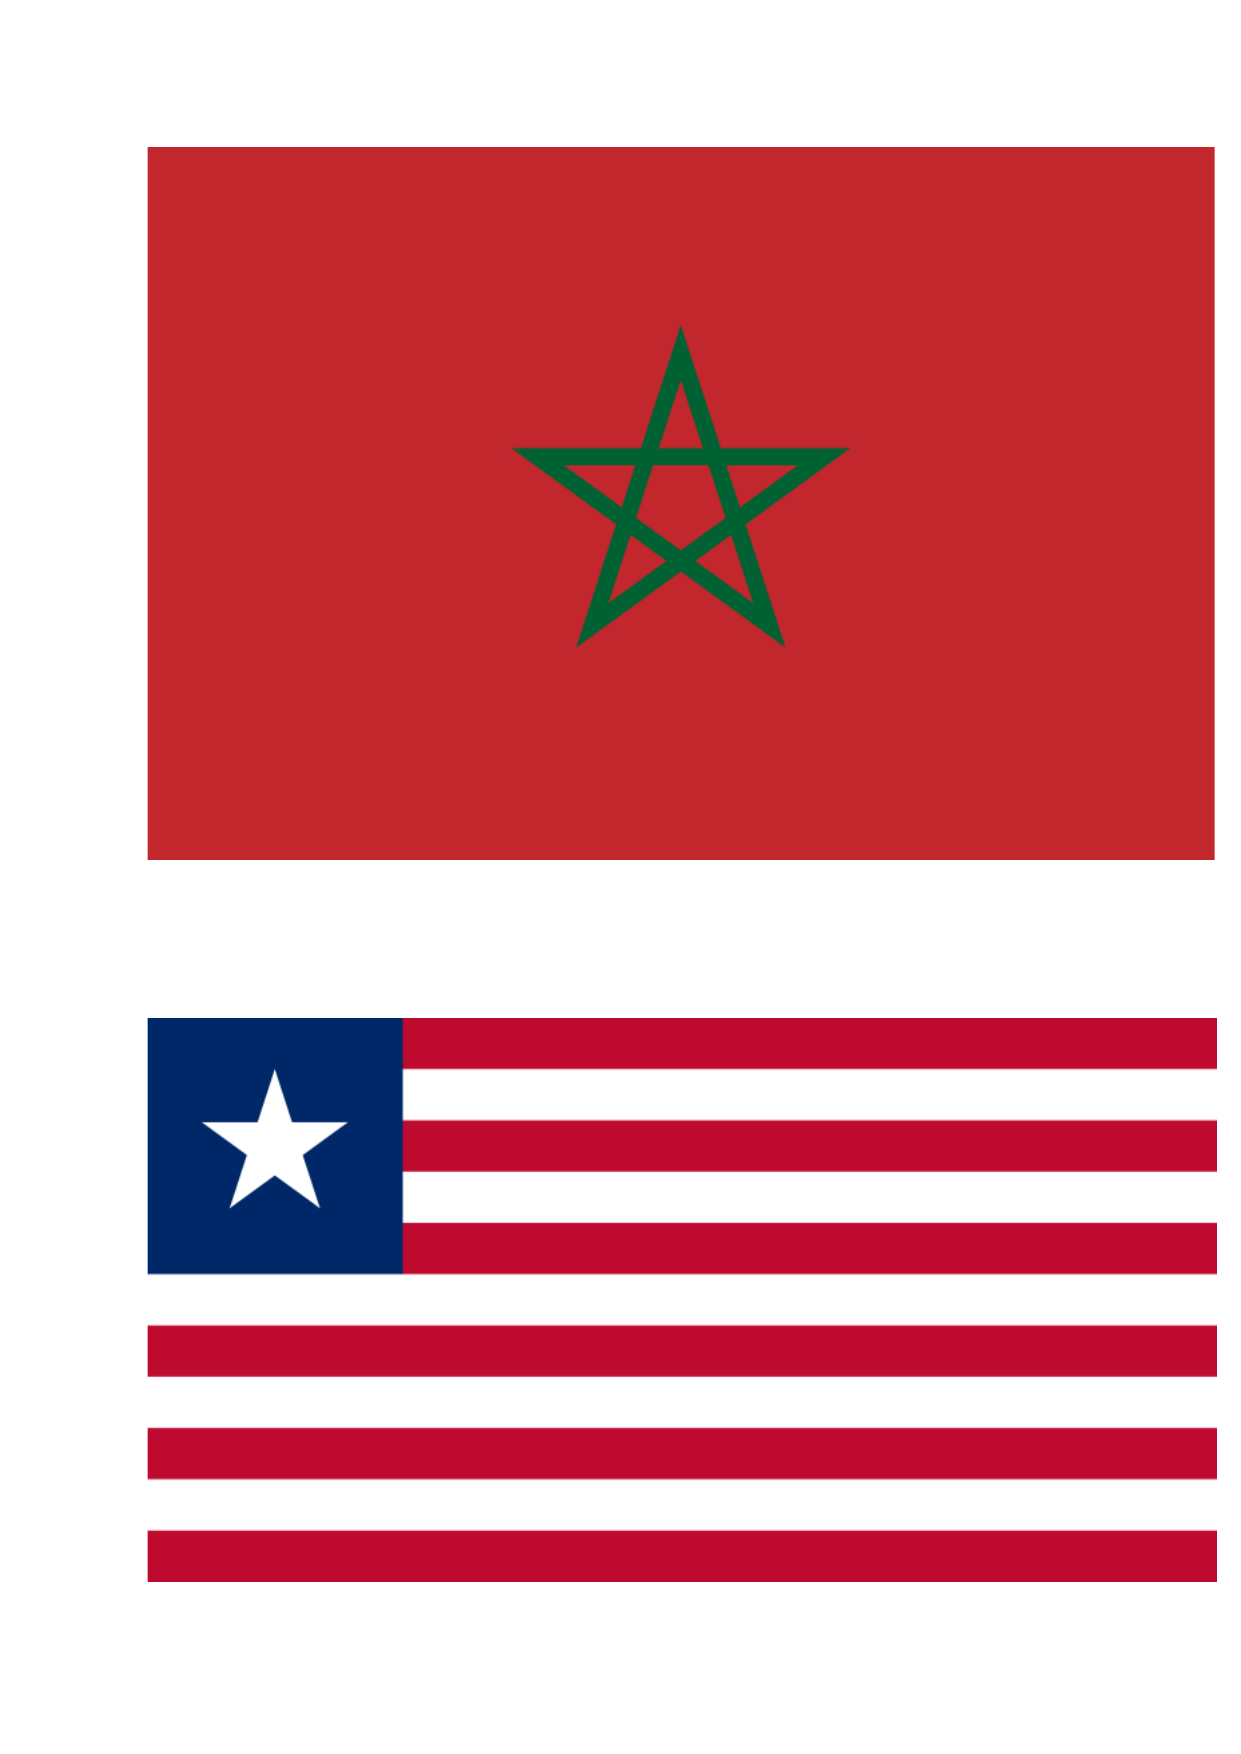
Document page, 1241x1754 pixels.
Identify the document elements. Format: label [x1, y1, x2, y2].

picture [147, 1018, 1217, 1582]
picture [147, 147, 1215, 860]
